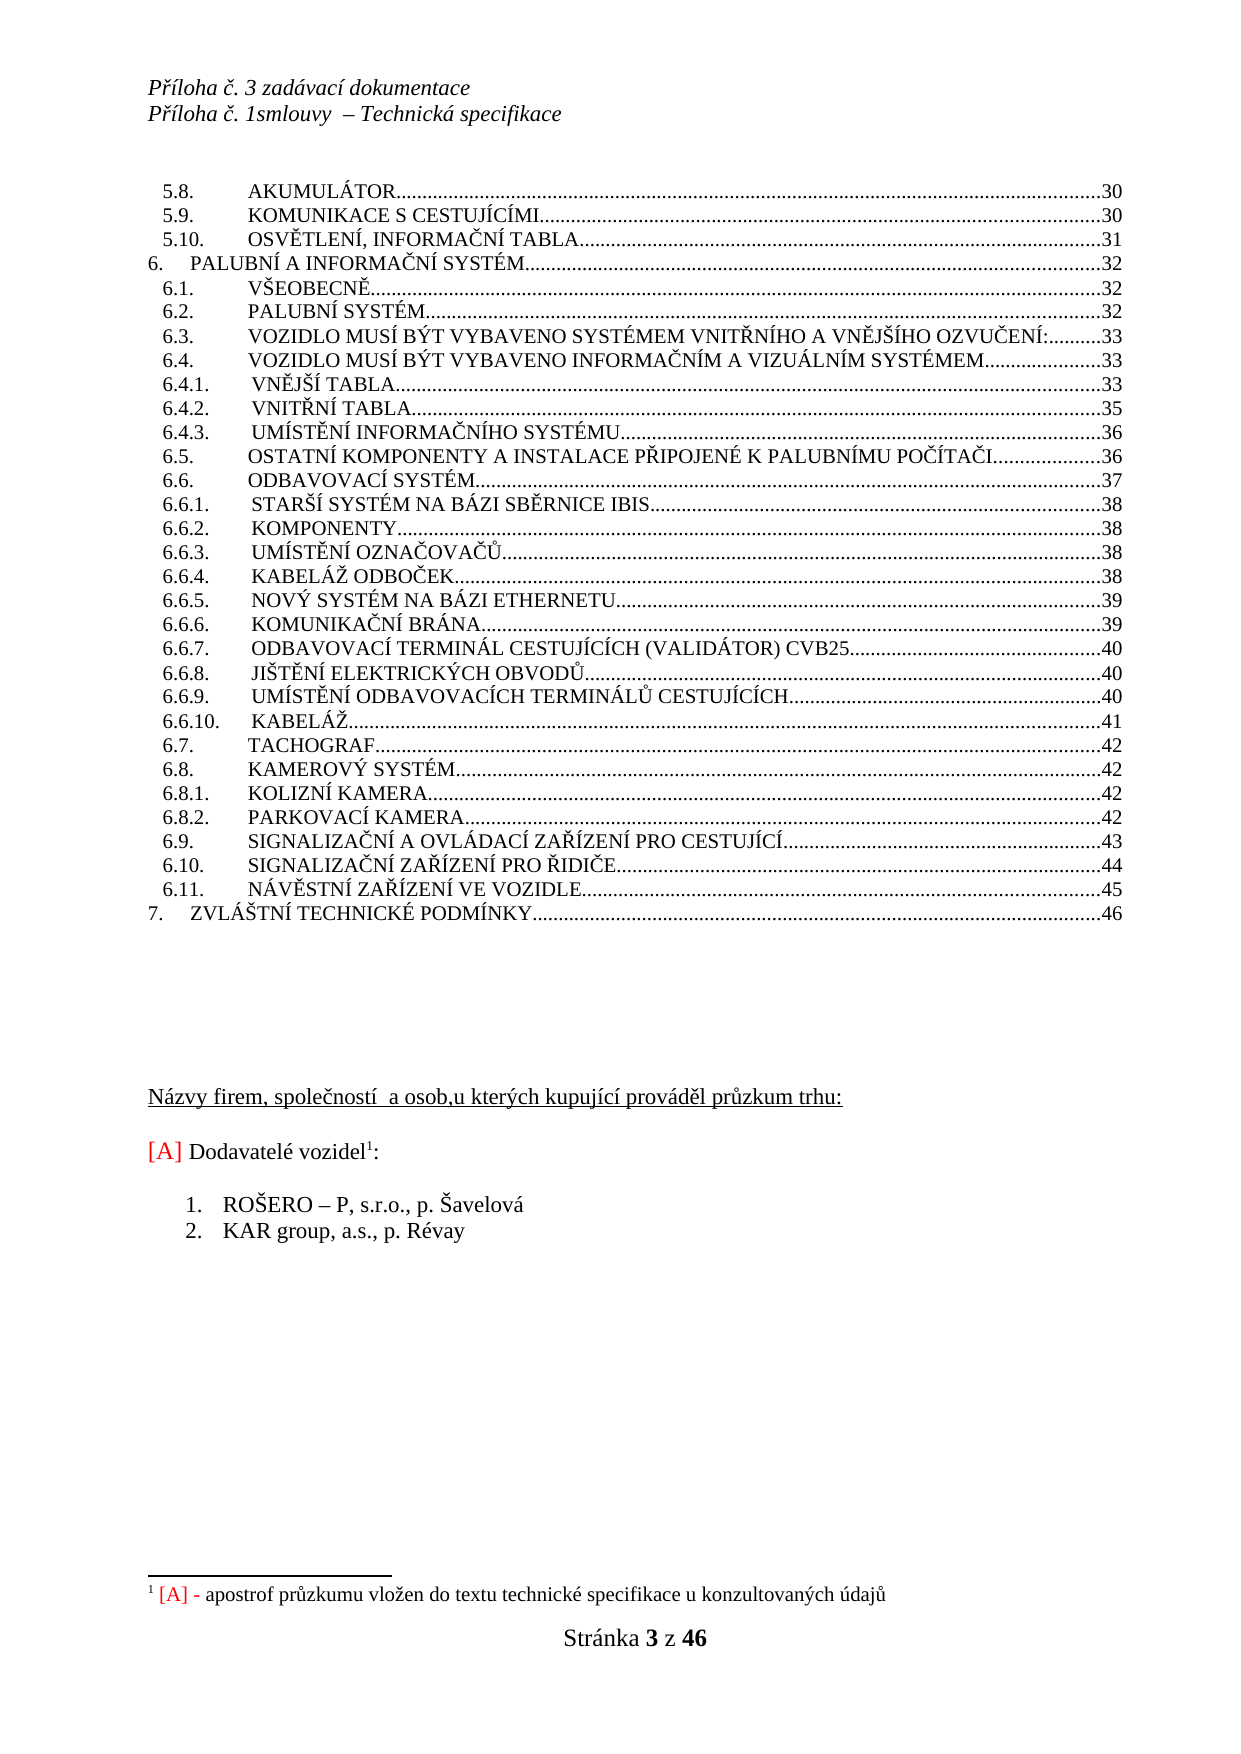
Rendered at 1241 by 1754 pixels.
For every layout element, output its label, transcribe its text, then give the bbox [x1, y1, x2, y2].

text 6.6.10. Kabeláž 41 [162, 708, 1122, 733]
text 6.10. SIGNALIZAČNÍ ZAŘÍZENÍ PRO ŘIDIČE 44 [162, 853, 1122, 877]
text 6.6.9. Umístění odbavovacích terminálů cestujících 40 [162, 684, 1122, 708]
text 6.11. NÁVĚSTNÍ ZAŘÍZENÍ VE VOZIDLE 45 [162, 877, 1122, 901]
text 7. ZVLÁŠTNÍ TECHNICKÉ PODMÍNKY 46 [148, 901, 1122, 925]
text 6.6. Odbavovací systém 37 [162, 468, 1122, 492]
text [A] Dodavatelé vozidel: [148, 1136, 1122, 1165]
text 6.4.3. UMÍSTĚNÍ INFORMAČNÍHO SYSTÉMU 36 [162, 420, 1122, 444]
text 6.6.1. Starší systém na bázi sběrnice IBIS 38 [162, 492, 1122, 516]
text 6.6.7. Odbavovací terminál cestujících (validátor) CVB25 40 [162, 636, 1122, 660]
text 5.9. Komunikace s cestujícími 30 [162, 203, 1122, 227]
text 6.5. Ostatní komponenty a instalace připojené k palubnímu počítači 36 [162, 444, 1122, 468]
text 5.8. AKUMULÁTOR 30 [162, 179, 1122, 203]
text 6.6.5. Nový systém na bázi ethernetu 39 [162, 588, 1122, 612]
list ROŠERO – P, s.r.o., p. Šavelová [185, 1191, 1122, 1217]
text 6.7. TACHOGRAF 42 [162, 733, 1122, 757]
text 6.6.3. Umístění označovačů 38 [162, 540, 1122, 564]
text 6. Palubní a informační systém 32 [148, 251, 1122, 275]
text 6.6.4. Kabeláž odboček 38 [162, 564, 1122, 588]
text 6.6.6. Komunikační brána 39 [162, 612, 1122, 636]
text 6.8.1. Kolizní kamera 42 [162, 781, 1122, 805]
text 6.8.2. Parkovací kamera 42 [162, 805, 1122, 829]
text 6.8. KAMEROVÝ SYSTÉM 42 [162, 757, 1122, 781]
text 6.9. SIGNALIZAČNÍ A OVLÁDACÍ ZAŘÍZENÍ PRO CESTUJÍCÍ 43 [162, 829, 1122, 853]
list KAR group, a.s., p. Révay [185, 1217, 1122, 1244]
text 6.6.2. Komponenty 38 [162, 516, 1122, 540]
text 6.4.2. VNITŘNÍ TABLA 35 [162, 396, 1122, 420]
text 6.3. Vozidlo musí být vybaveno systémem vnitřního a vnějšího ozvučení: 33 [162, 323, 1122, 348]
text 6.1. VŠEOBECNĚ 32 [162, 275, 1122, 299]
text 6.2. Palubní systém 32 [162, 299, 1122, 323]
text 6.6.8. Jištění elektrických obvodů 40 [162, 660, 1122, 684]
text 6.4. vozidlo musí být vybaveno informačním a vizuálním systémem 33 [162, 348, 1122, 372]
text 6.4.1. VNĚJŠÍ TABLA 33 [162, 372, 1122, 396]
text 5.10. Osvětlení, INFORMAČNÍ TABLA 31 [162, 227, 1122, 251]
text Názvy firem, společností a osob,u kterých kupující prováděl průzkum trhu: [148, 1083, 1122, 1109]
